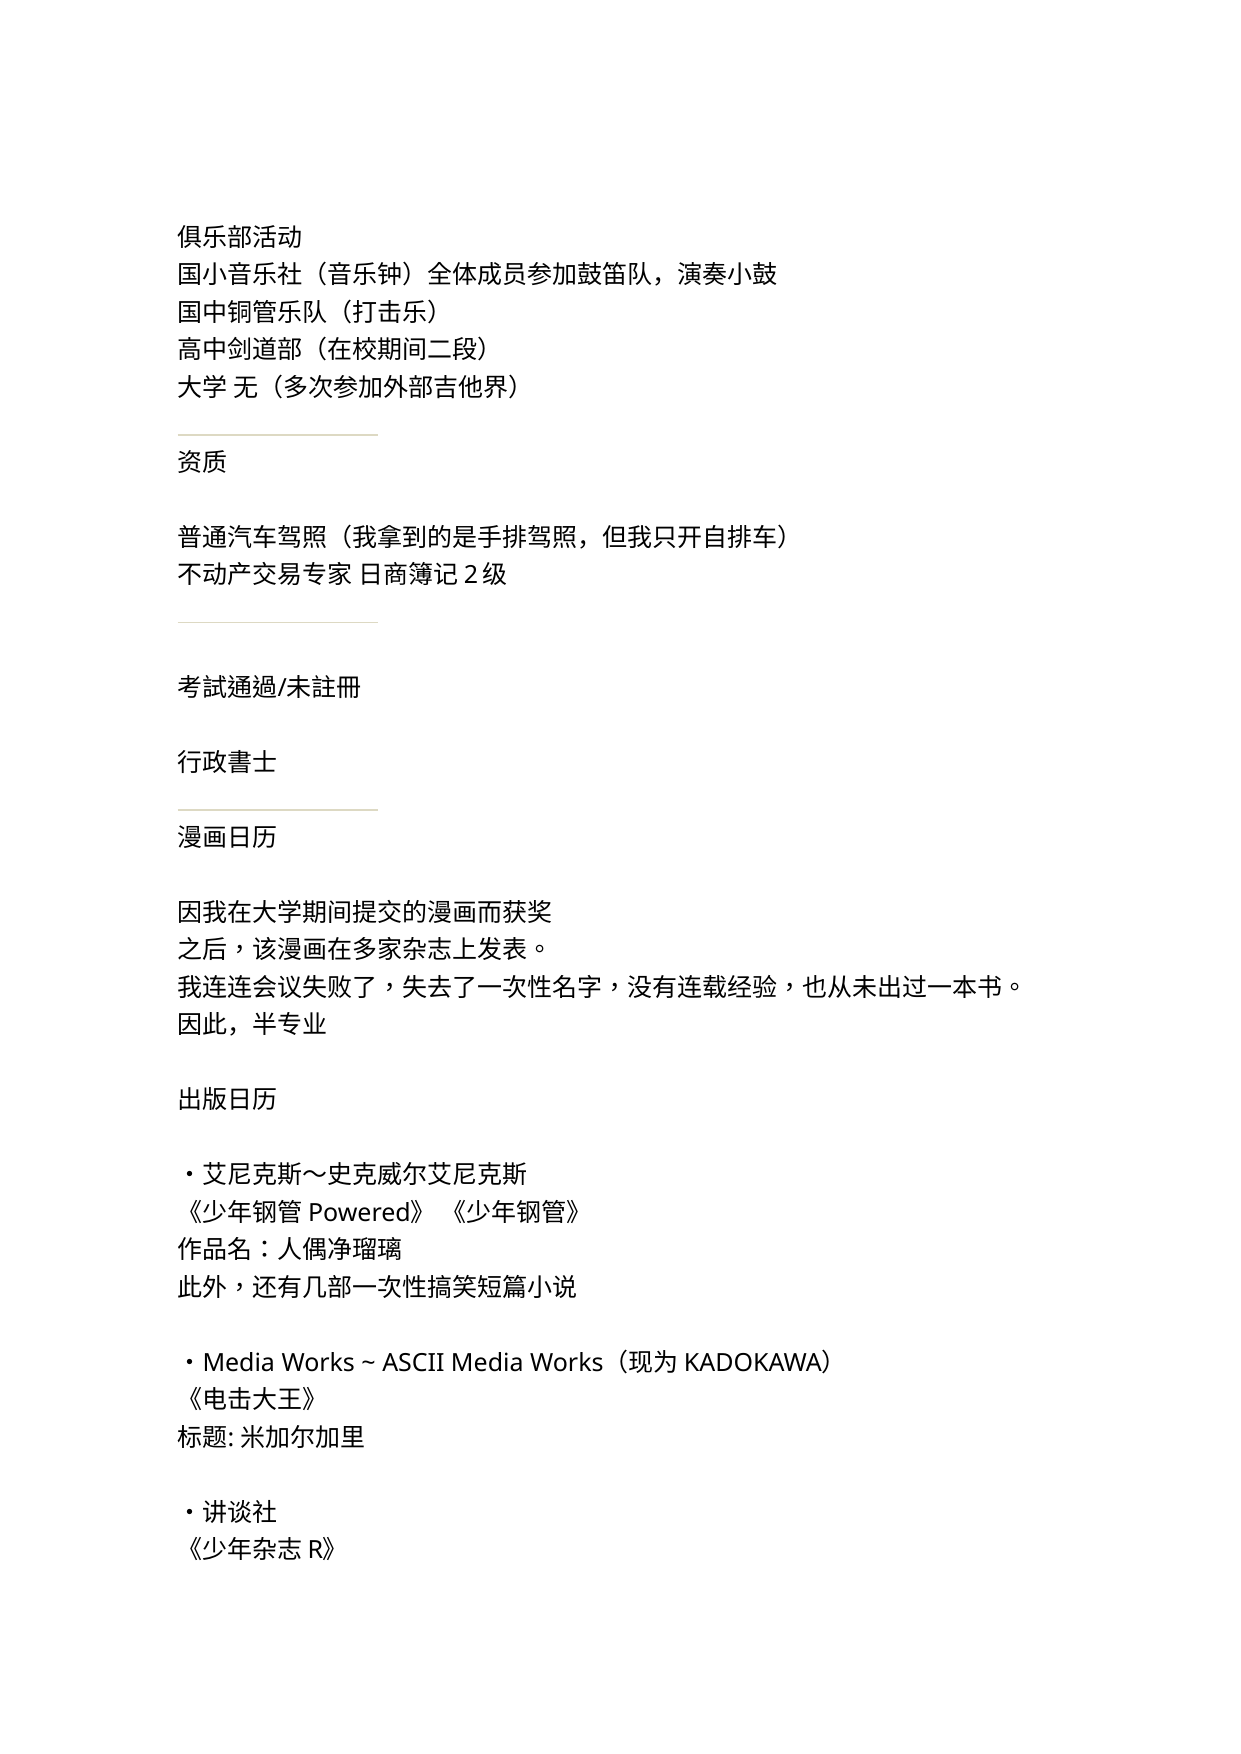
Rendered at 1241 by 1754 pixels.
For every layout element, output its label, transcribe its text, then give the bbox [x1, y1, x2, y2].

text 漫画日历 [177, 817, 1063, 854]
text 因此，半专业 [177, 1004, 1063, 1042]
text 出版日历 [177, 1079, 1063, 1117]
text 考試通過/未註冊 [177, 667, 1063, 704]
text 高中剑道部（在校期间二段） [177, 329, 1063, 367]
text 普通汽车驾照（我拿到的是手排驾照，但我只开自排车） [177, 517, 1063, 554]
text ・讲谈社 [177, 1492, 1063, 1529]
text 此外，还有几部一次性搞笑短篇小说 [177, 1267, 1063, 1304]
text 《电击大王》 [177, 1379, 1063, 1417]
text 因我在大学期间提交的漫画而获奖 [177, 892, 1063, 929]
text ・Media Works ~ ASCII Media Works（现为KADOKAWA） [177, 1342, 1063, 1379]
text 行政書士 [177, 742, 1063, 779]
text 《少年杂志R》 [177, 1529, 1063, 1567]
text 国中铜管乐队（打击乐） [177, 292, 1063, 329]
text ・艾尼克斯～史克威尔艾尼克斯 [177, 1154, 1063, 1192]
text 之后，该漫画在多家杂志上发表。 [177, 929, 1063, 967]
text 国小音乐社（音乐钟）全体成员参加鼓笛队，演奏小鼓 [177, 254, 1063, 292]
text 不动产交易专家 日商簿记 2级 [177, 554, 1063, 592]
text 大学 无（多次参加外部吉他界） [177, 367, 1063, 404]
text 俱乐部活动 [177, 217, 1063, 254]
text 标题: 米加尔加里 [177, 1417, 1063, 1454]
text 资质 [177, 442, 1063, 479]
text 我连连会议失败了，失去了一次性名字，没有连载经验，也从未出过一本书。 [177, 967, 1063, 1004]
text 《少年钢管 Powered》 《少年钢管》 [177, 1192, 1063, 1229]
text 作品名：人偶净瑠璃 [177, 1229, 1063, 1267]
